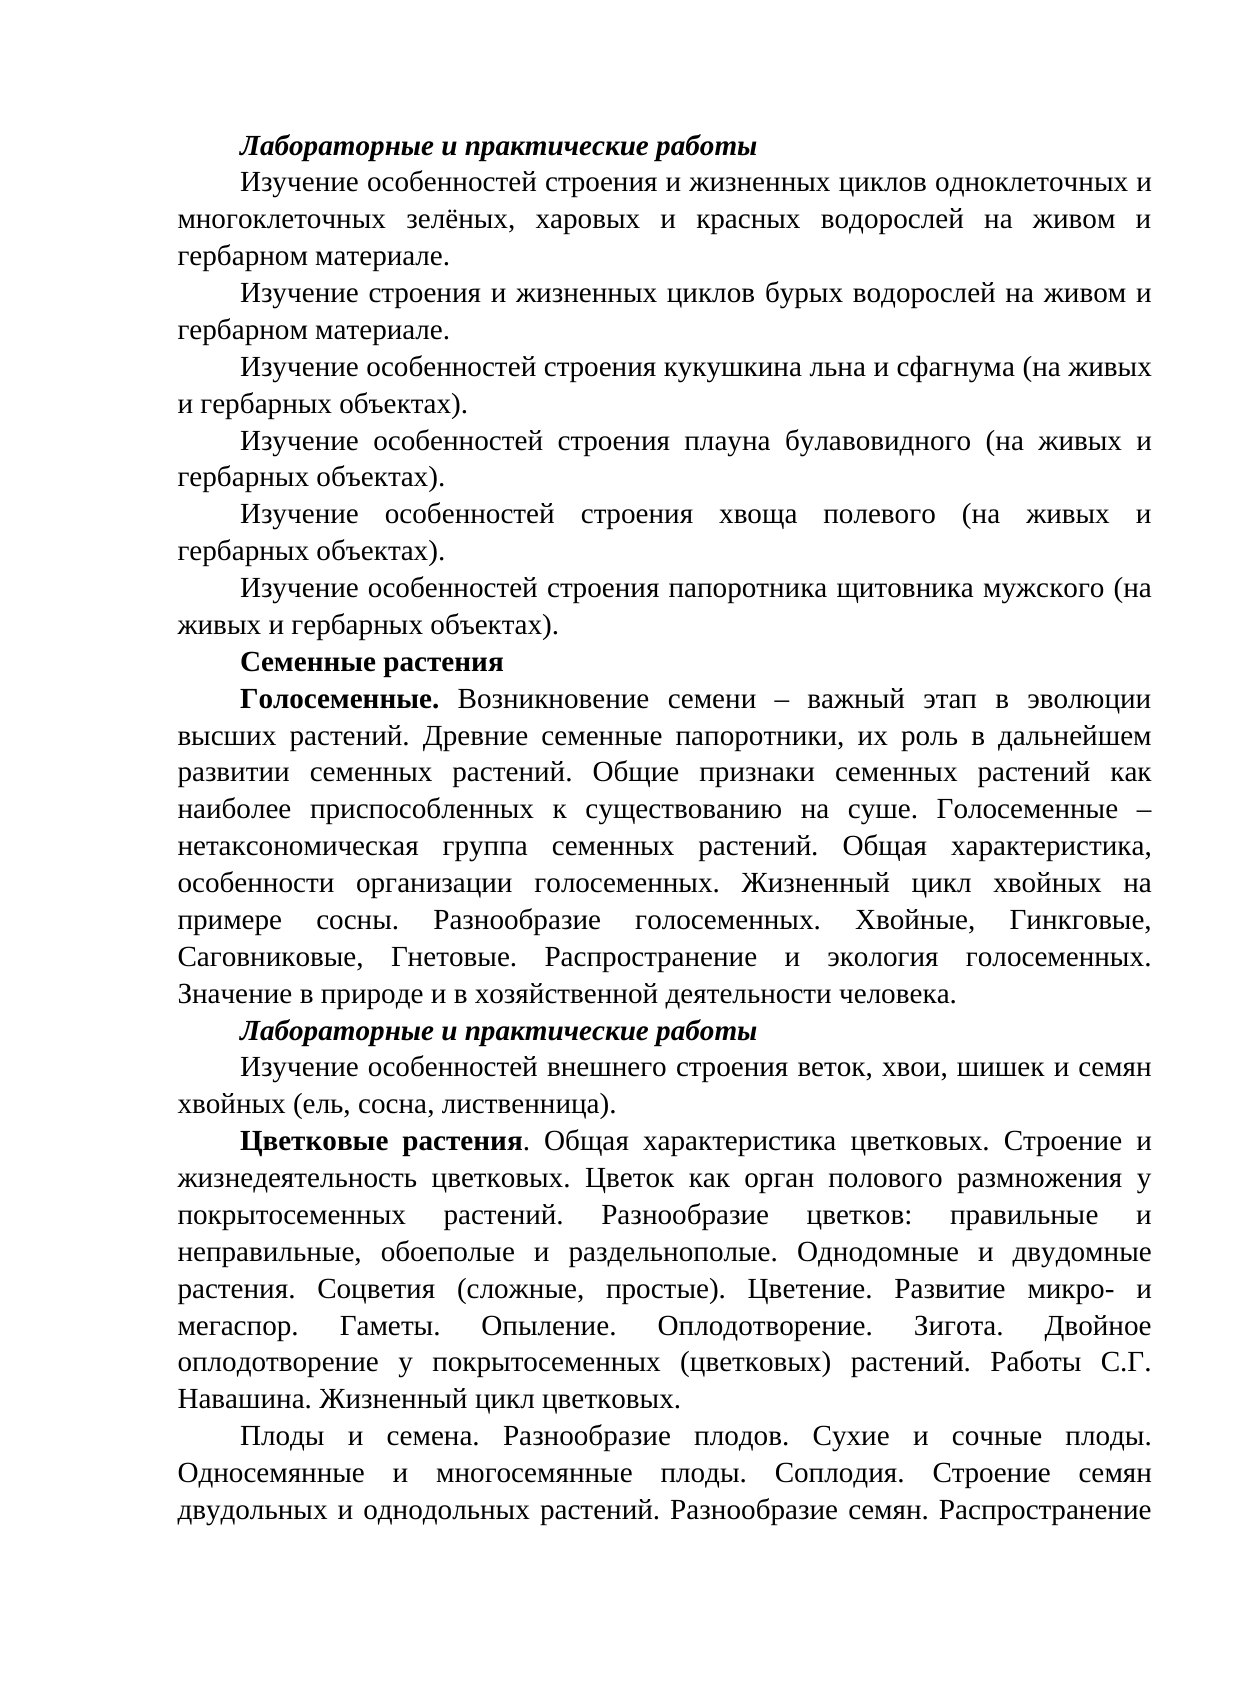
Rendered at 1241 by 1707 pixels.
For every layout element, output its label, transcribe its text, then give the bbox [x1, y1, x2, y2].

text Цветковые растения. Общая характеристика цветковых. Строение и жизнедеятельность цветковых. Цветок как орган полового размножения у покрытосеменных растений. Разнообразие цветков: правильные и неправильные, обоеполые и раздельнополые. Однодомные и двудомные растения. Соцветия (сложные, простые). Цветение. Развитие микро- и мегаспор. Гаметы. Опыление. Оплодотворение. Зигота. Двойное оплодотворение у покрытосеменных (цветковых) растений. Работы С.Г. Навашина. Жизненный цикл цветковых. [177, 1123, 1152, 1415]
text Лабораторные и практические работы [177, 1013, 1152, 1046]
text Изучение строения и жизненных циклов бурых водорослей на живом и гербарном материале. [177, 275, 1152, 346]
text Семенные растения [177, 644, 1152, 677]
text Голосеменные. Возникновение семени – важный этап в эволюции высших растений. Древние семенные папоротники, их роль в дальнейшем развитии семенных растений. Общие признаки семенных растений как наиболее приспособленных к существованию на суше. Голосеменные – нетаксономическая группа семенных растений. Общая характеристика, особенности организации голосеменных. Жизненный цикл хвойных на примере сосны. Разнообразие голосеменных. Хвойные, Гинкговые, Саговниковые, Гнетовые. Распространение и экология голосеменных. Значение в природе и в хозяйственной деятельности человека. [177, 681, 1152, 1009]
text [177, 1418, 1152, 1526]
text Изучение особенностей внешнего строения веток, хвои, шишек и семян хвойных (ель, сосна, лиственница). [177, 1049, 1152, 1120]
text Изучение особенностей строения плауна булавовидного (на живых и гербарных объектах). [177, 423, 1152, 493]
text Лабораторные и практические работы [177, 128, 1152, 161]
text Изучение особенностей строения кукушкина льна и сфагнума (на живых и гербарных объектах). [177, 349, 1152, 419]
text Изучение особенностей строения хвоща полевого (на живых и гербарных объектах). [177, 496, 1152, 567]
text Изучение особенностей строения папоротника щитовника мужского (на живых и гербарных объектах). [177, 570, 1152, 641]
text Изучение особенностей строения и жизненных циклов одноклеточных и многоклеточных зелёных, харовых и красных водорослей на живом и гербарном материале. [177, 164, 1152, 272]
